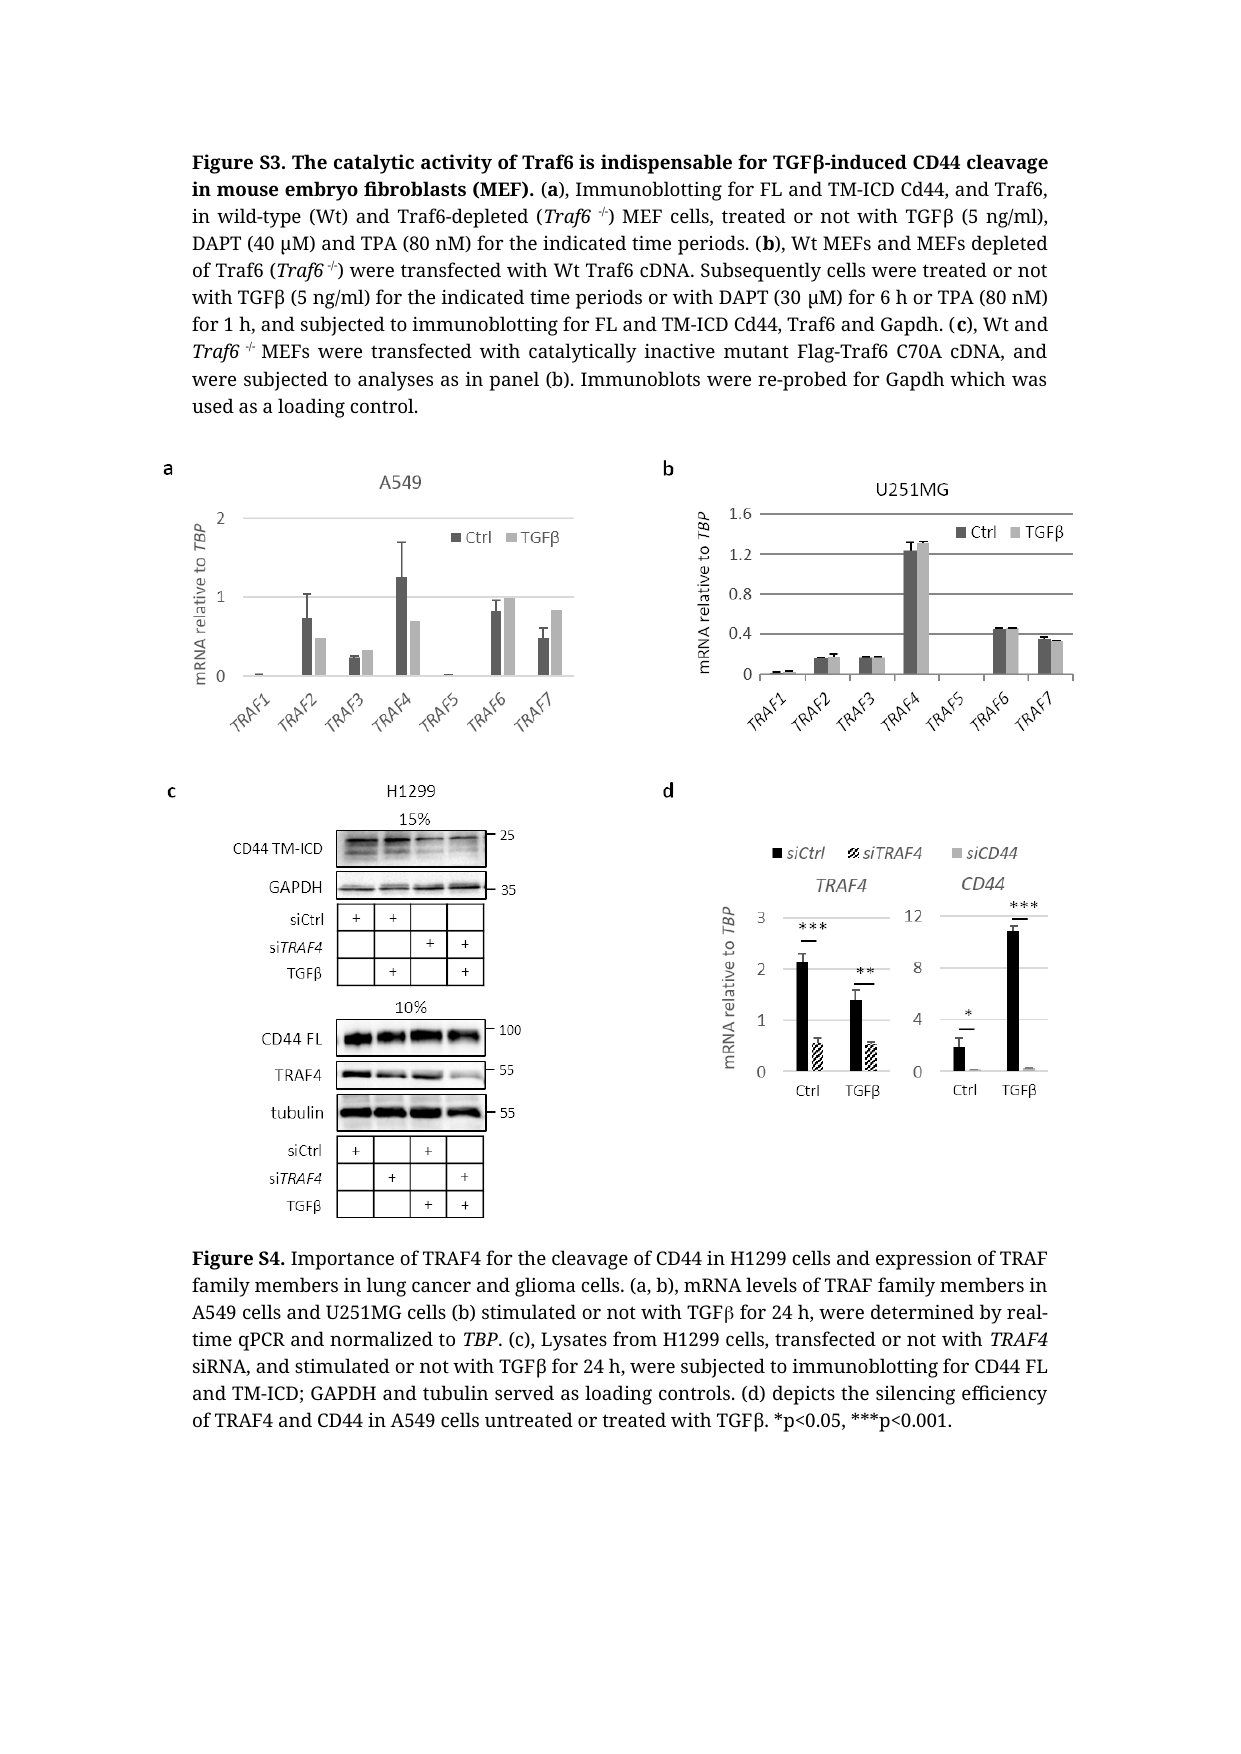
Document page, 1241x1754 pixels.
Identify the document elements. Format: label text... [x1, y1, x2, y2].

picture [147, 443, 1093, 1226]
text Figure S3. The catalytic activity of Traf6 is indispensable for TGFβ-induced CD44 cleavage in mouse embryo fibroblasts (MEF). (a), Immunoblotting for FL and TM-ICD Cd44, and Traf6, in wild-type (Wt) and Traf6-depleted (Traf6 -/-) MEF cells, treated or not with TGFβ (5 ng/ml), DAPT (40 μM) and TPA (80 nM) for the indicated time periods. (b), Wt MEFs and MEFs depleted of Traf6 (Traf6 -/-) were transfected with Wt Traf6 cDNA. Subsequently cells were treated or not with TGFβ (5 ng/ml) for the indicated time periods or with DAPT (30 μM) for 6 h or TPA (80 nM) for 1 h, and subjected to immunoblotting for FL and TM-ICD Cd44, Traf6 and Gapdh. (c), Wt and Traf6 -/- MEFs were transfected with catalytically inactive mutant Flag-Traf6 C70A cDNA, and were subjected to analyses as in panel (b). Immunoblots were re-probed for Gapdh which was used as a loading control. [192, 148, 1048, 418]
text Figure S4. Importance of TRAF4 for the cleavage of CD44 in H1299 cells and expression of TRAF family members in lung cancer and glioma cells. (a, b), mRNA levels of TRAF family members in A549 cells and U251MG cells (b) stimulated or not with TGF for 24 h, were determined by real-time qPCR and normalized to TBP. (c), Lysates from H1299 cells, transfected or not with TRAF4 siRNA, and stimulated or not with TGFβ for 24 h, were subjected to immunoblotting for CD44 FL and TM-ICD; GAPDH and tubulin served as loading controls. (d) depicts the silencing efficiency of TRAF4 and CD44 in A549 cells untreated or treated with TGFβ. *p<0.05, ***p<0.001. [192, 1244, 1048, 1433]
